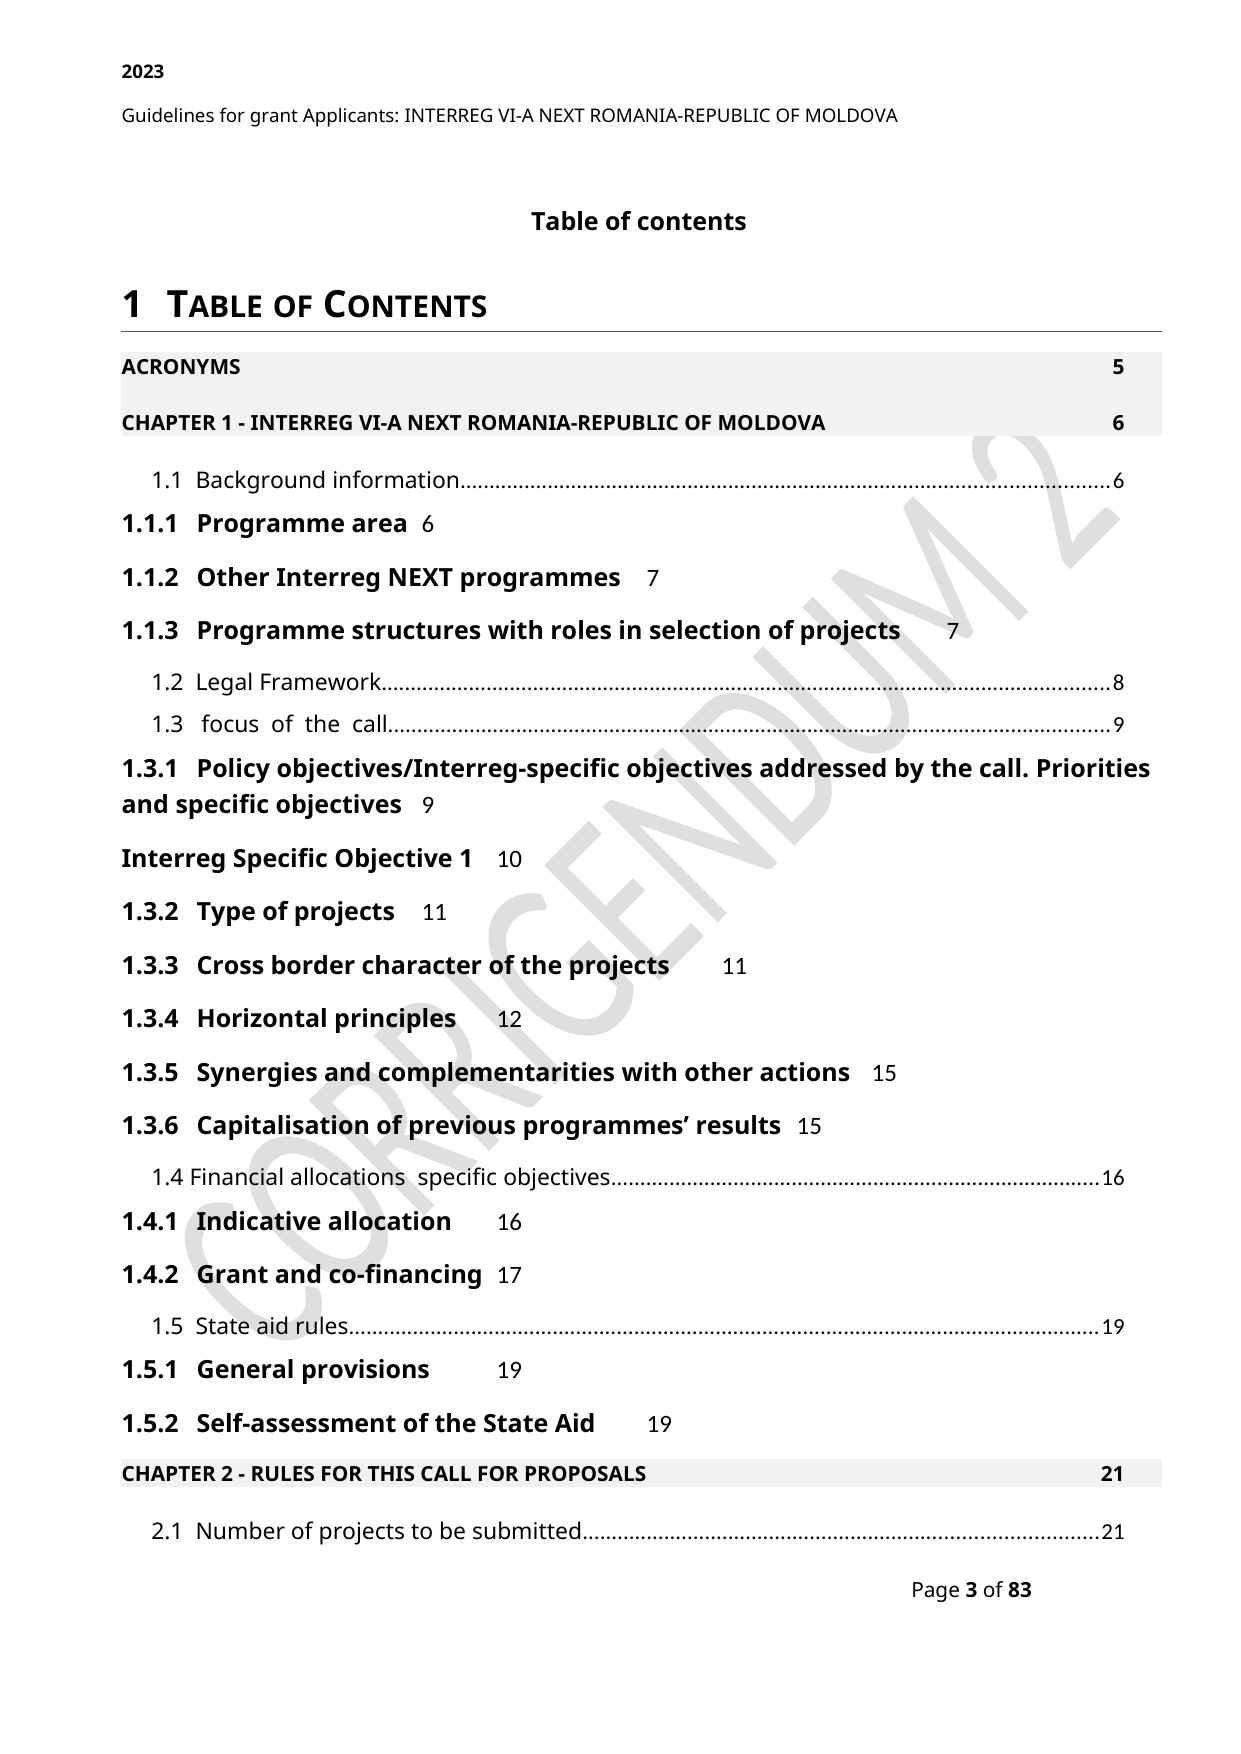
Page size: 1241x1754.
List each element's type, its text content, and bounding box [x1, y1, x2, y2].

text 1.3.6 Capitalisation of previous programmes’ results 15 [121, 1108, 1162, 1142]
text 1.4 Financial allocations specific objectives 16 [151, 1161, 1162, 1192]
text 1.1 Background information 6 [151, 464, 1162, 495]
text 2.1 Number of projects to be submitted 21 [151, 1514, 1162, 1546]
text 1.5.1 General provisions 19 [121, 1352, 1162, 1386]
text 1.3 focus of the call 9 [151, 708, 1162, 739]
text 1.5 State aid rules 19 [151, 1310, 1162, 1341]
text 1.1.1 Programme area 6 [121, 506, 1162, 540]
text 1.5.2 Self-assessment of the State Aid 19 [121, 1406, 1162, 1439]
text CHAPTER 2 - RULES FOR THIS CALL FOR PROPOSALS 21 [121, 1459, 1162, 1487]
text 1.3.5 Synergies and complementarities with other actions 15 [121, 1054, 1162, 1088]
text 1.3.4 Horizontal principles 12 [121, 1001, 1162, 1035]
text 1.3.2 Type of projects 11 [121, 894, 1162, 928]
text 1.4.1 Indicative allocation 16 [121, 1203, 1162, 1237]
text 1.3.3 Cross border character of the projects 11 [121, 947, 1162, 981]
text ACRONYMS 5 [121, 352, 1162, 381]
text 1.2 Legal Framework 8 [151, 666, 1162, 697]
text 1.4.2 Grant and co-financing 17 [121, 1257, 1162, 1291]
subtitle Table of Contents [121, 277, 1162, 331]
text Table of contents [131, 203, 1147, 237]
text Interreg Specific Objective 1 10 [121, 840, 1162, 874]
text 1.1.2 Other Interreg NEXT programmes 7 [121, 559, 1162, 593]
text 1.1.3 Programme structures with roles in selection of projects 7 [121, 613, 1162, 647]
text 1.3.1 Policy objectives/Interreg-specific objectives addressed by the call. Priorities and specific objectives 9 [121, 750, 1162, 821]
text CHAPTER 1 - INTERREG VI-A NEXT ROMANIA-REPUBLIC OF MOLDOVA 6 [121, 408, 1162, 436]
